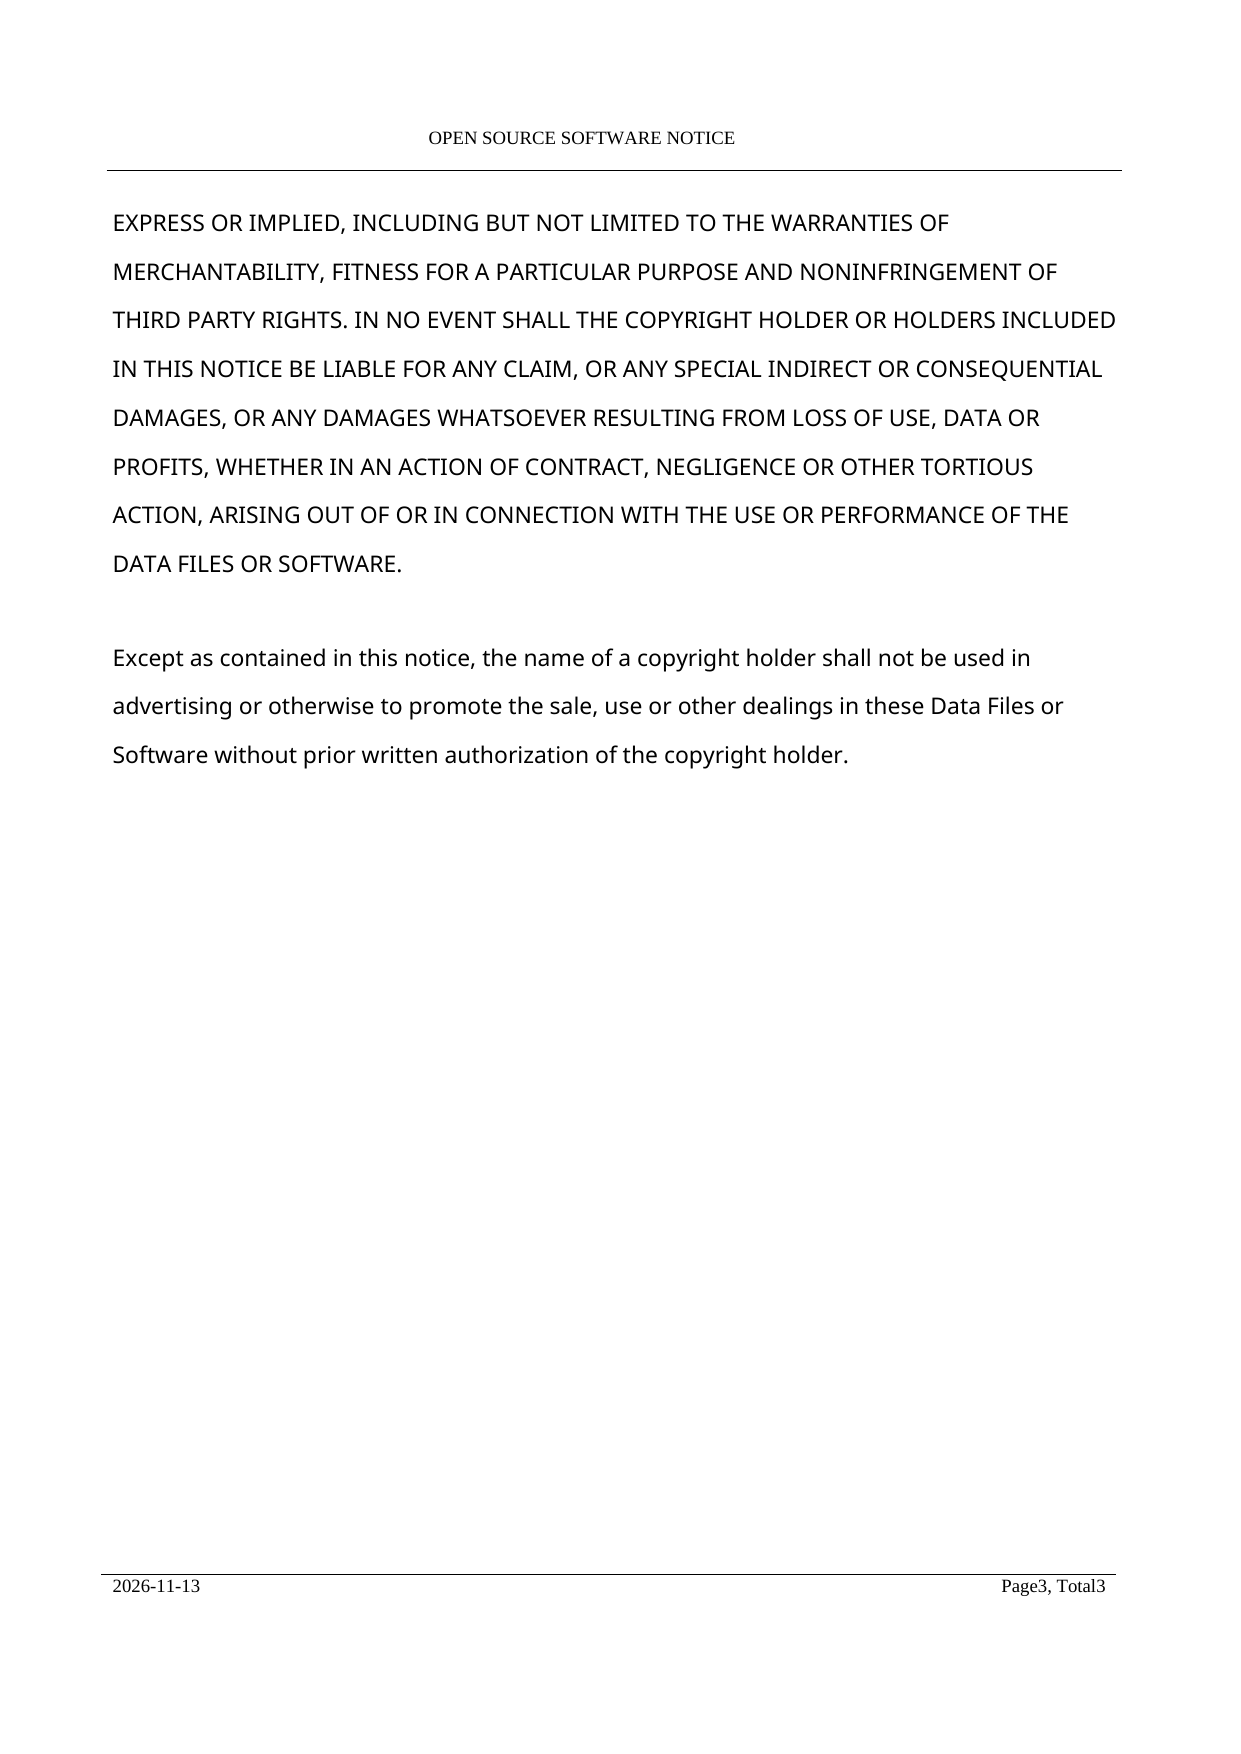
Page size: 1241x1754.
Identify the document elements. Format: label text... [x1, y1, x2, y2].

text Except as contained in this notice, the name of a copyright holder shall not be used in advertising or otherwise to promote the sale, use or other dealings in these Data Files or Software without prior written authorization of the copyright holder. [112, 641, 1128, 771]
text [112, 206, 1128, 580]
